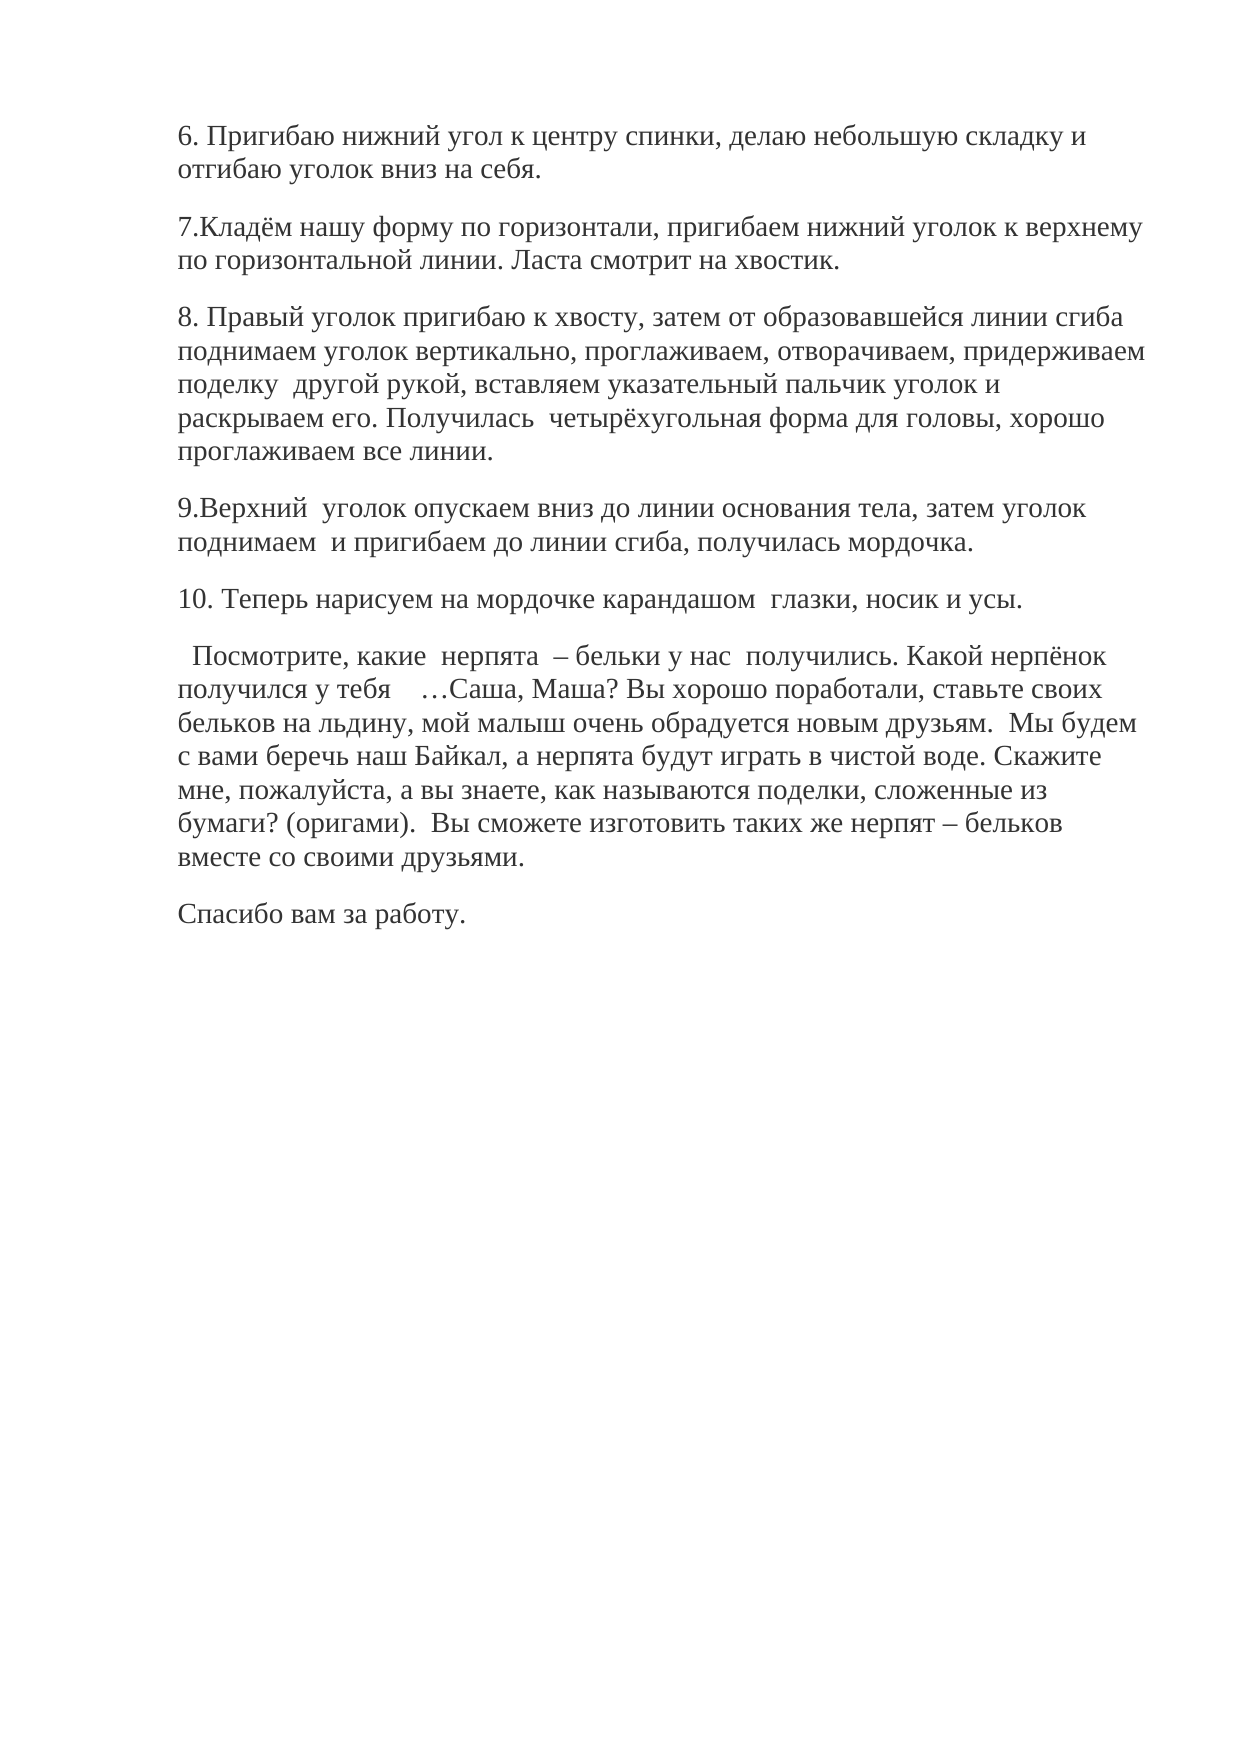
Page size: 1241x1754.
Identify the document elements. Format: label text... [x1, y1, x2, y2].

text 8. Правый уголок пригибаю к хвосту, затем от образовавшейся линии сгиба поднимаем уголок вертикально, проглаживаем, отворачиваем, придерживаем поделку другой рукой, вставляем указательный пальчик уголок и раскрываем его. Получилась четырёхугольная форма для головы, хорошо проглаживаем все линии. [177, 299, 1152, 467]
text Спасибо вам за работу. [177, 896, 1152, 929]
text Посмотрите, какие нерпята – бельки у нас получились. Какой нерпёнок получился у тебя …Саша, Маша? Вы хорошо поработали, ставьте своих бельков на льдину, мой малыш очень обрадуется новым друзьям. Мы будем с вами беречь наш Байкал, а нерпята будут играть в чистой воде. Скажите мне, пожалуйста, а вы знаете, как называются поделки, сложенные из бумаги? (оригами). Вы сможете изготовить таких же нерпят – бельков вместе со своими друзьями. [177, 638, 1152, 873]
text 7.Кладём нашу форму по горизонтали, пригибаем нижний уголок к верхнему по горизонтальной линии. Ласта смотрит на хвостик. [177, 209, 1152, 276]
text 10. Теперь нарисуем на мордочке карандашом глазки, носик и усы. [177, 581, 1152, 614]
text 9.Верхний уголок опускаем вниз до линии основания тела, затем уголок поднимаем и пригибаем до линии сгиба, получилась мордочка. [177, 490, 1152, 557]
text 6. Пригибаю нижний угол к центру спинки, делаю небольшую складку и отгибаю уголок вниз на себя. [177, 118, 1152, 185]
